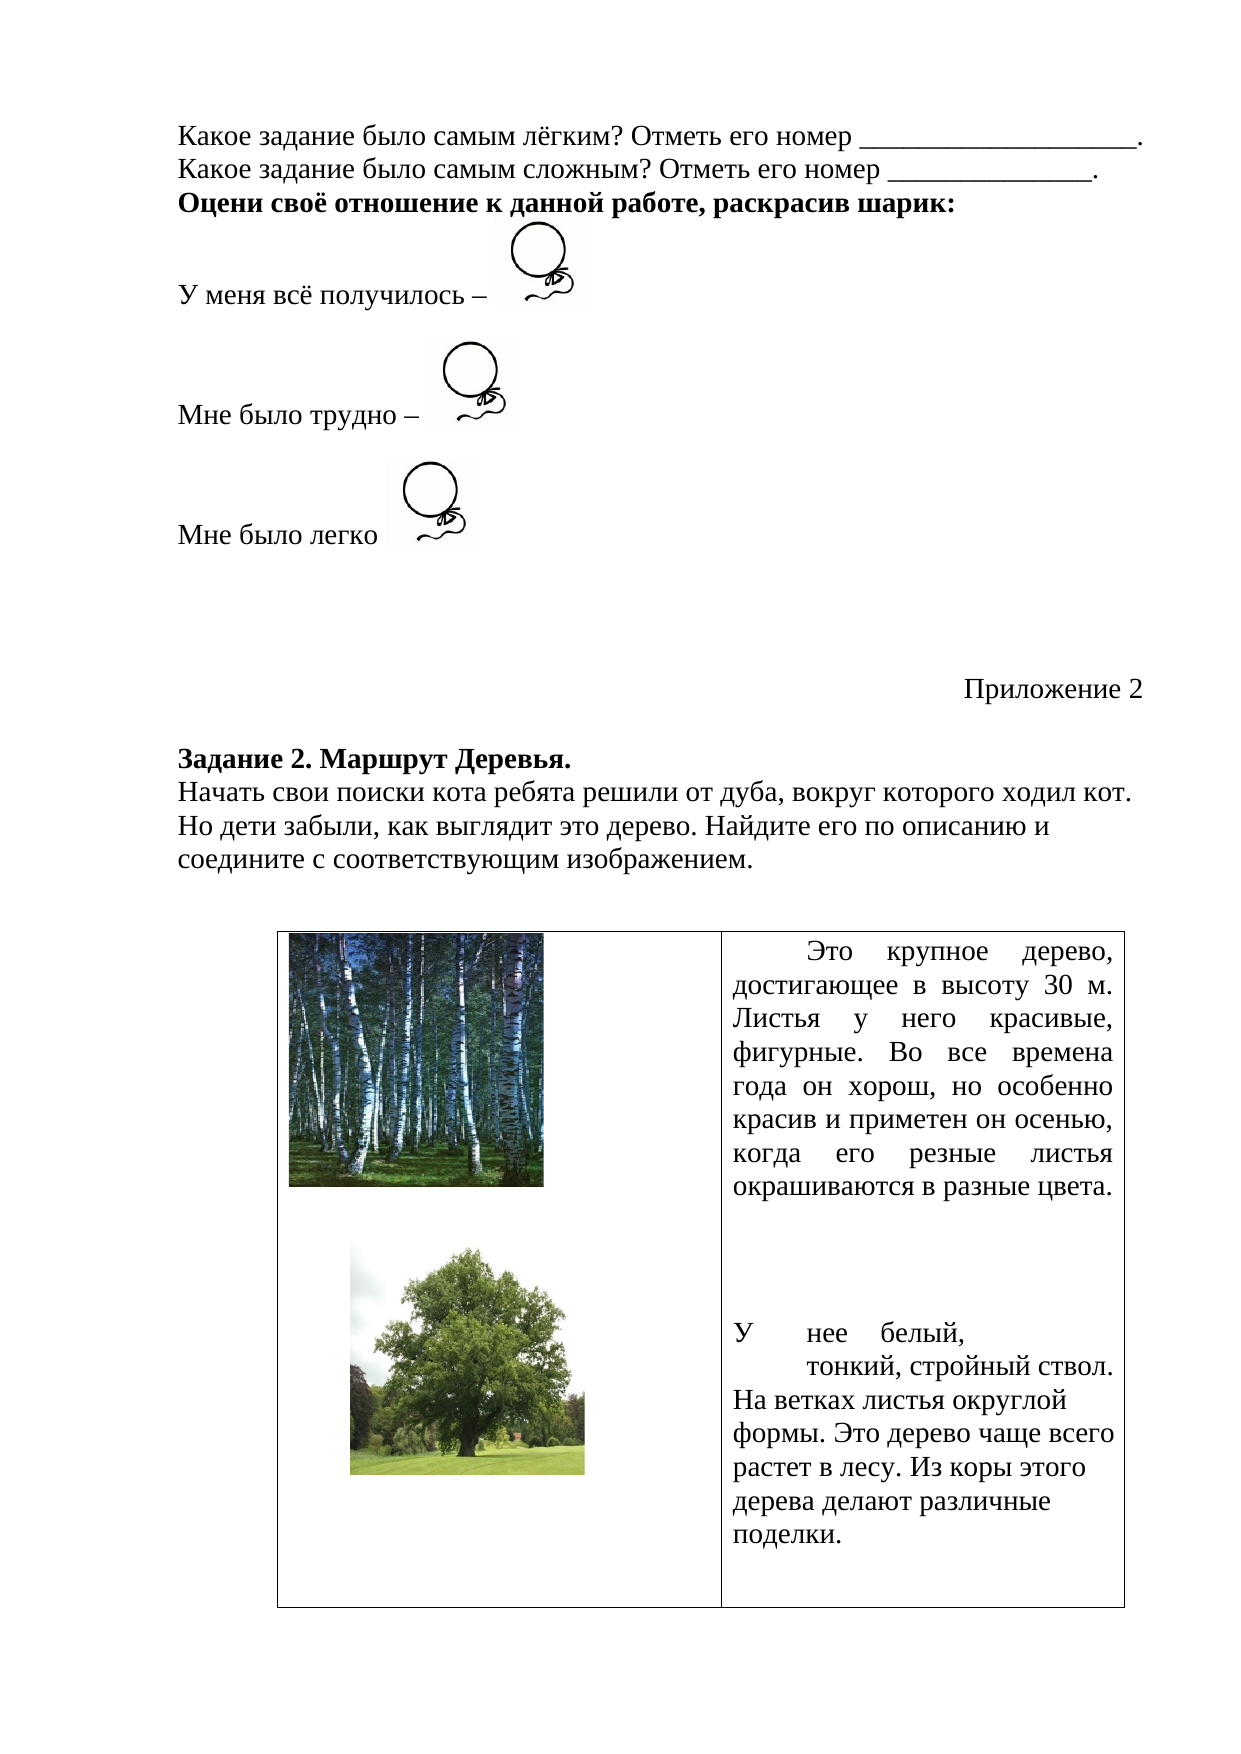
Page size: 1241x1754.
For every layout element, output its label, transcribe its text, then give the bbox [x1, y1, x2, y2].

table_header [278, 932, 721, 1607]
text Мне было легко [177, 459, 1152, 551]
text Задание 2. Маршрут Деревья. [177, 741, 1152, 774]
text Начать свои поиски кота ребята решили от дуба, вокруг которого ходил кот. Но дети забыли, как выглядит это дерево. Найдите его по описанию и соедините с соответствующим изображением. [177, 774, 1152, 875]
picture [385, 458, 479, 545]
picture [493, 218, 587, 305]
picture [288, 933, 544, 1187]
text Оцени своё отношение к данной работе, раскрасив шарик: [177, 185, 1152, 219]
text У меня всё получилось – [177, 219, 1152, 311]
text Мне было трудно – [177, 339, 1152, 431]
picture [426, 338, 519, 425]
picture [350, 1244, 585, 1475]
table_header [722, 932, 1124, 1607]
text Приложение 2 [177, 672, 1143, 705]
text Какое задание было самым сложным? Отметь его номер ______________. [177, 152, 1152, 185]
text Какое задание было самым лёгким? Отметь его номер ___________________. [177, 118, 1152, 152]
